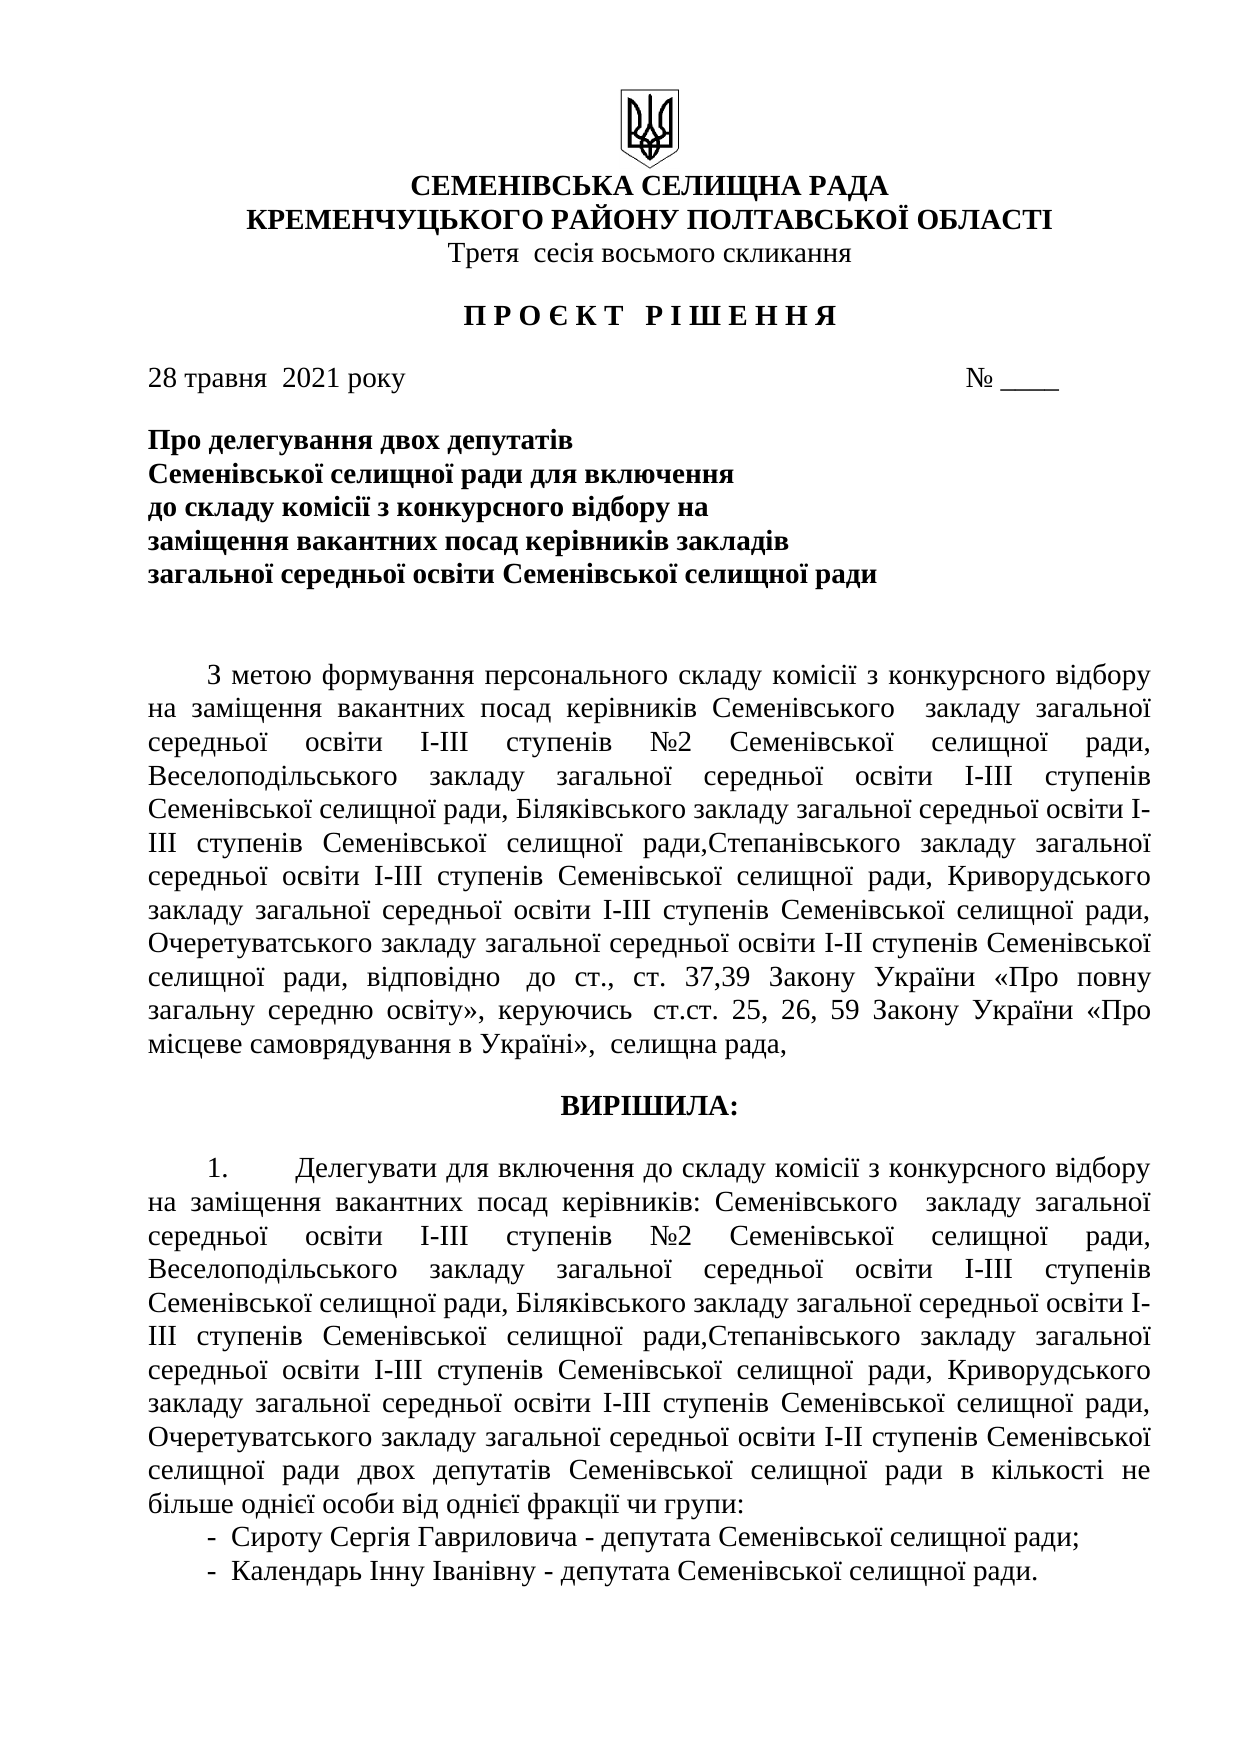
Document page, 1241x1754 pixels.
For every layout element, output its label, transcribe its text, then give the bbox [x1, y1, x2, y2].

text З метою формування персонального складу комісії з конкурсного відбору на заміщення вакантних посад керівників Семенівського закладу загальної середньої освіти І-ІІІ ступенів №2 Семенівської селищної ради, Веселоподільського закладу загальної середньої освіти І-ІІІ ступенів Семенівської селищної ради, Біляківського закладу загальної середньої освіти І-ІІІ ступенів Семенівської селищної ради,Степанівського закладу загальної середньої освіти І-ІІІ ступенів Семенівської селищної ради, Криворудського закладу загальної середньої освіти І-ІІІ ступенів Семенівської селищної ради, Очеретуватського закладу загальної середньої освіти І-ІІ ступенів Семенівської селищної ради, відповідно до ст., ст. 37,39 Закону України «Про повну загальну середню освіту», керуючись ст.ст. 25, 26, 59 Закону України «Про місцеве самоврядування в Україні», селищна рада, [148, 657, 1152, 1059]
text Третя сесія восьмого скликання [148, 235, 1152, 269]
picture [619, 88, 680, 169]
text ВИРІШИЛА: [148, 1088, 1152, 1122]
text до складу комісії з конкурсного відбору на [148, 489, 1152, 523]
list Делегувати для включення до складу комісії з конкурсного відбору на заміщення вакантних посад керівників: Семенівського закладу загальної середньої освіти І-ІІІ ступенів №2 Семенівської селищної ради, Веселоподільського закладу загальної середньої освіти І-ІІІ ступенів Семенівської селищної ради, Біляківського закладу загальної середньої освіти І-ІІІ ступенів Семенівської селищної ради,Степанівського закладу загальної середньої освіти І-ІІІ ступенів Семенівської селищної ради, Криворудського закладу загальної середньої освіти І-ІІІ ступенів Семенівської селищної ради, Очеретуватського закладу загальної середньої освіти І-ІІ ступенів Семенівської селищної ради двох депутатів Семенівської селищної ради в кількості не більше однієї особи від однієї фракції чи групи: [148, 1151, 1152, 1519]
text - Сироту Сергія Гавриловича - депутата Семенівської селищної ради; [148, 1519, 1152, 1553]
text Семенівської селищної ради для включення [148, 456, 1152, 489]
text 28 травня 2021 року № ____ [148, 360, 1152, 393]
text КРЕМЕНЧУЦЬКОГО РАЙОНУ ПОЛТАВСЬКОЇ ОБЛАСТІ [148, 202, 1152, 235]
text Про делегування двох депутатів [148, 422, 1152, 456]
text СЕМЕНІВСЬКА СЕЛИЩНА РАДА [148, 168, 1152, 202]
text загальної середньої освіти Семенівської селищної ради [148, 556, 1152, 590]
text П Р О Є К Т Р І Ш Е Н Н Я [148, 298, 1152, 331]
text - Календарь Інну Іванівну - депутата Семенівської селищної ради. [148, 1553, 1152, 1587]
text заміщення вакантних посад керівників закладів [148, 523, 1152, 556]
